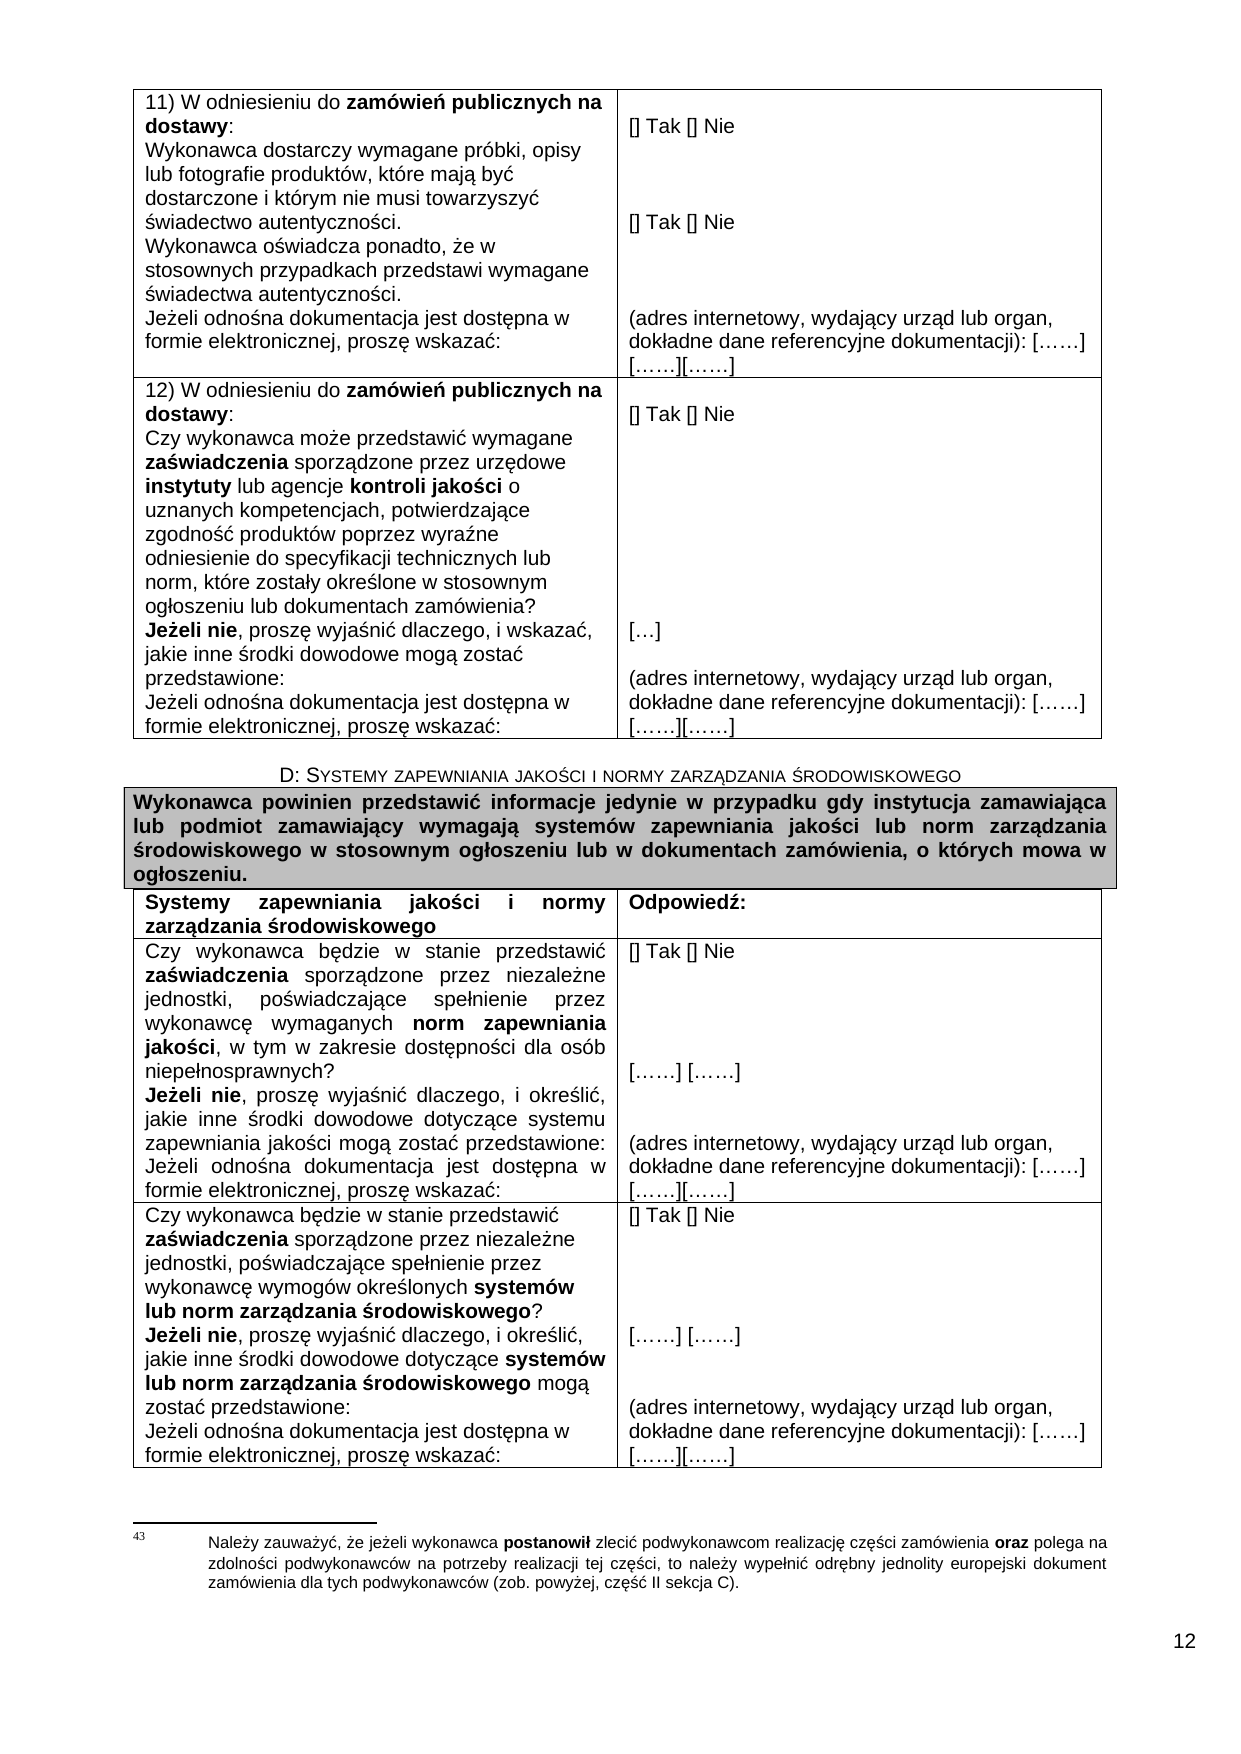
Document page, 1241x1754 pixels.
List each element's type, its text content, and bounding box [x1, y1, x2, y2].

table_cell 11) W odniesieniu do zamówień publicznych na dostawy: Wykonawca dostarczy wymagane próbki, opisy lub fotografie produktów, które mają być dostarczone i którym nie musi towarzyszyć świadectwo autentyczności. Wykonawca oświadcza ponadto, że w stosownych przypadkach przedstawi wymagane świadectwa autentyczności. Jeżeli odnośna dokumentacja jest dostępna w formie elektronicznej, proszę wskazać: [134, 90, 617, 377]
table_cell [] Tak [] Nie [……] [……] (adres internetowy, wydający urząd lub organ, dokładne dane referencyjne dokumentacji): [……][……][……] [618, 939, 1101, 1202]
table_cell Czy wykonawca będzie w stanie przedstawić zaświadczenia sporządzone przez niezależne jednostki, poświadczające spełnienie przez wykonawcę wymaganych norm zapewniania jakości, w tym w zakresie dostępności dla osób niepełnosprawnych? Jeżeli nie, proszę wyjaśnić dlaczego, i określić, jakie inne środki dowodowe dotyczące systemu zapewniania jakości mogą zostać przedstawione: Jeżeli odnośna dokumentacja jest dostępna w formie elektronicznej, proszę wskazać: [134, 939, 617, 1202]
table_cell [] Tak [] Nie […] (adres internetowy, wydający urząd lub organ, dokładne dane referencyjne dokumentacji): [……][……][……] [618, 378, 1101, 738]
table_cell 12) W odniesieniu do zamówień publicznych na dostawy: Czy wykonawca może przedstawić wymagane zaświadczenia sporządzone przez urzędowe instytuty lub agencje kontroli jakości o uznanych kompetencjach, potwierdzające zgodność produktów poprzez wyraźne odniesienie do specyfikacji technicznych lub norm, które zostały określone w stosownym ogłoszeniu lub dokumentach zamówienia? Jeżeli nie, proszę wyjaśnić dlaczego, i wskazać, jakie inne środki dowodowe mogą zostać przedstawione: Jeżeli odnośna dokumentacja jest dostępna w formie elektronicznej, proszę wskazać: [134, 378, 617, 738]
table_cell [] Tak [] Nie [……] [……] (adres internetowy, wydający urząd lub organ, dokładne dane referencyjne dokumentacji): [……][……][……] [618, 1203, 1101, 1467]
title D: Systemy zapewniania jakości i normy zarządzania środowiskowego [133, 763, 1107, 787]
table_header Systemy zapewniania jakości i normy zarządzania środowiskowego [134, 890, 617, 938]
table_header Odpowiedź: [618, 890, 1101, 938]
table_cell Czy wykonawca będzie w stanie przedstawić zaświadczenia sporządzone przez niezależne jednostki, poświadczające spełnienie przez wykonawcę wymogów określonych systemów lub norm zarządzania środowiskowego? Jeżeli nie, proszę wyjaśnić dlaczego, i określić, jakie inne środki dowodowe dotyczące systemów lub norm zarządzania środowiskowego mogą zostać przedstawione: Jeżeli odnośna dokumentacja jest dostępna w formie elektronicznej, proszę wskazać: [134, 1203, 617, 1467]
table_cell [] Tak [] Nie [] Tak [] Nie (adres internetowy, wydający urząd lub organ, dokładne dane referencyjne dokumentacji): [……][……][……] [618, 90, 1101, 377]
text Wykonawca powinien przedstawić informacje jedynie w przypadku gdy instytucja zamawiająca lub podmiot zamawiający wymagają systemów zapewniania jakości lub norm zarządzania środowiskowego w stosownym ogłoszeniu lub w dokumentach zamówienia, o których mowa w ogłoszeniu. [125, 788, 1116, 888]
